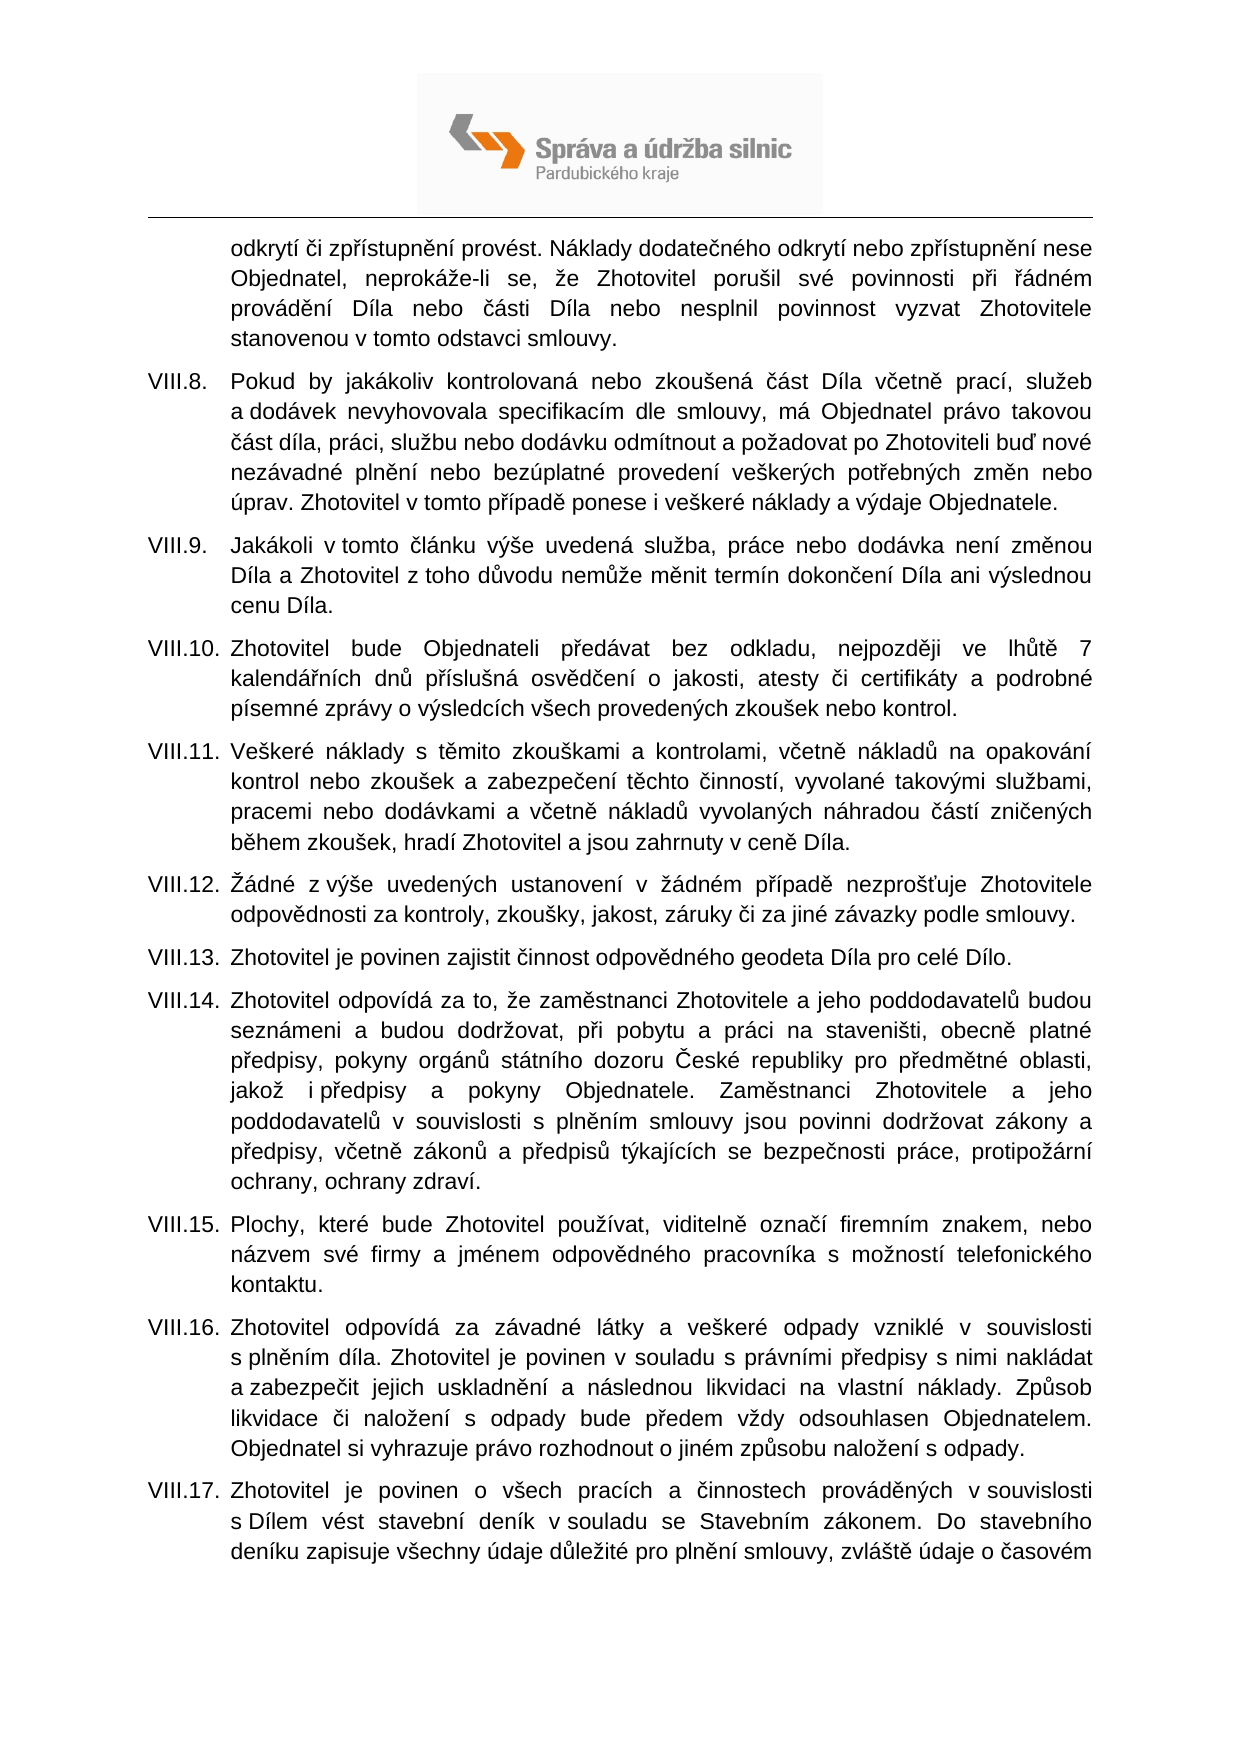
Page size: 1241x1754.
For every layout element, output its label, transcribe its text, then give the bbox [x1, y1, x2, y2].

list Plochy, které bude Zhotovitel používat, viditelně označí firemním znakem, nebo názvem své firmy a jménem odpovědného pracovníka s možností telefonického kontaktu. [148, 1211, 1093, 1298]
list Zhotovitel odpovídá za to, že zaměstnanci Zhotovitele a jeho poddodavatelů budou seznámeni a budou dodržovat, při pobytu a práci na staveništi, obecně platné předpisy, pokyny orgánů státního dozoru České republiky pro předmětné oblasti, jakož i předpisy a pokyny Objednatele. Zaměstnanci Zhotovitele a jeho poddodavatelů v souvislosti s plněním smlouvy jsou povinni dodržovat zákony a předpisy, včetně zákonů a předpisů týkajících se bezpečnosti práce, protipožární ochrany, ochrany zdraví. [148, 987, 1093, 1194]
list Jakákoli v tomto článku výše uvedená služba, práce nebo dodávka není změnou Díla a Zhotovitel z toho důvodu nemůže měnit termín dokončení Díla ani výslednou cenu Díla. [148, 532, 1093, 618]
list Zhotovitel je povinen zajistit činnost odpovědného geodeta Díla pro celé Dílo. [148, 944, 1093, 971]
list Pokud by jakákoliv kontrolovaná nebo zkoušená část Díla včetně prací, služeb a dodávek nevyhovovala specifikacím dle smlouvy, má Objednatel právo takovou část díla, práci, službu nebo dodávku odmítnout a požadovat po Zhotoviteli buď nové nezávadné plnění nebo bezúplatné provedení veškerých potřebných změn nebo úprav. Zhotovitel v tomto případě ponese i veškeré náklady a výdaje Objednatele. [148, 368, 1093, 515]
picture [417, 73, 824, 215]
list Veškeré náklady s těmito zkouškami a kontrolami, včetně nákladů na opakování kontrol nebo zkoušek a zabezpečení těchto činností, vyvolané takovými službami, pracemi nebo dodávkami a včetně nákladů vyvolaných náhradou částí zničených během zkoušek, hradí Zhotovitel a jsou zahrnuty v ceně Díla. [148, 738, 1093, 855]
list Zhotovitel bude Objednateli předávat bez odkladu, nejpozději ve lhůtě 7 kalendářních dnů příslušná osvědčení o jakosti, atesty či certifikáty a podrobné písemné zprávy o výsledcích všech provedených zkoušek nebo kontrol. [148, 635, 1093, 722]
list Žádné z výše uvedených ustanovení v žádném případě nezprošťuje Zhotovitele odpovědnosti za kontroly, zkoušky, jakost, záruky či za jiné závazky podle smlouvy. [148, 871, 1093, 928]
list Zhotovitel odpovídá za závadné látky a veškeré odpady vzniklé v souvislosti s plněním díla. Zhotovitel je povinen v souladu s právními předpisy s nimi nakládat a zabezpečit jejich uskladnění a následnou likvidaci na vlastní náklady. Způsob likvidace či naložení s odpady bude předem vždy odsouhlasen Objednatelem. Objednatel si vyhrazuje právo rozhodnout o jiném způsobu naložení s odpady. [148, 1314, 1093, 1461]
